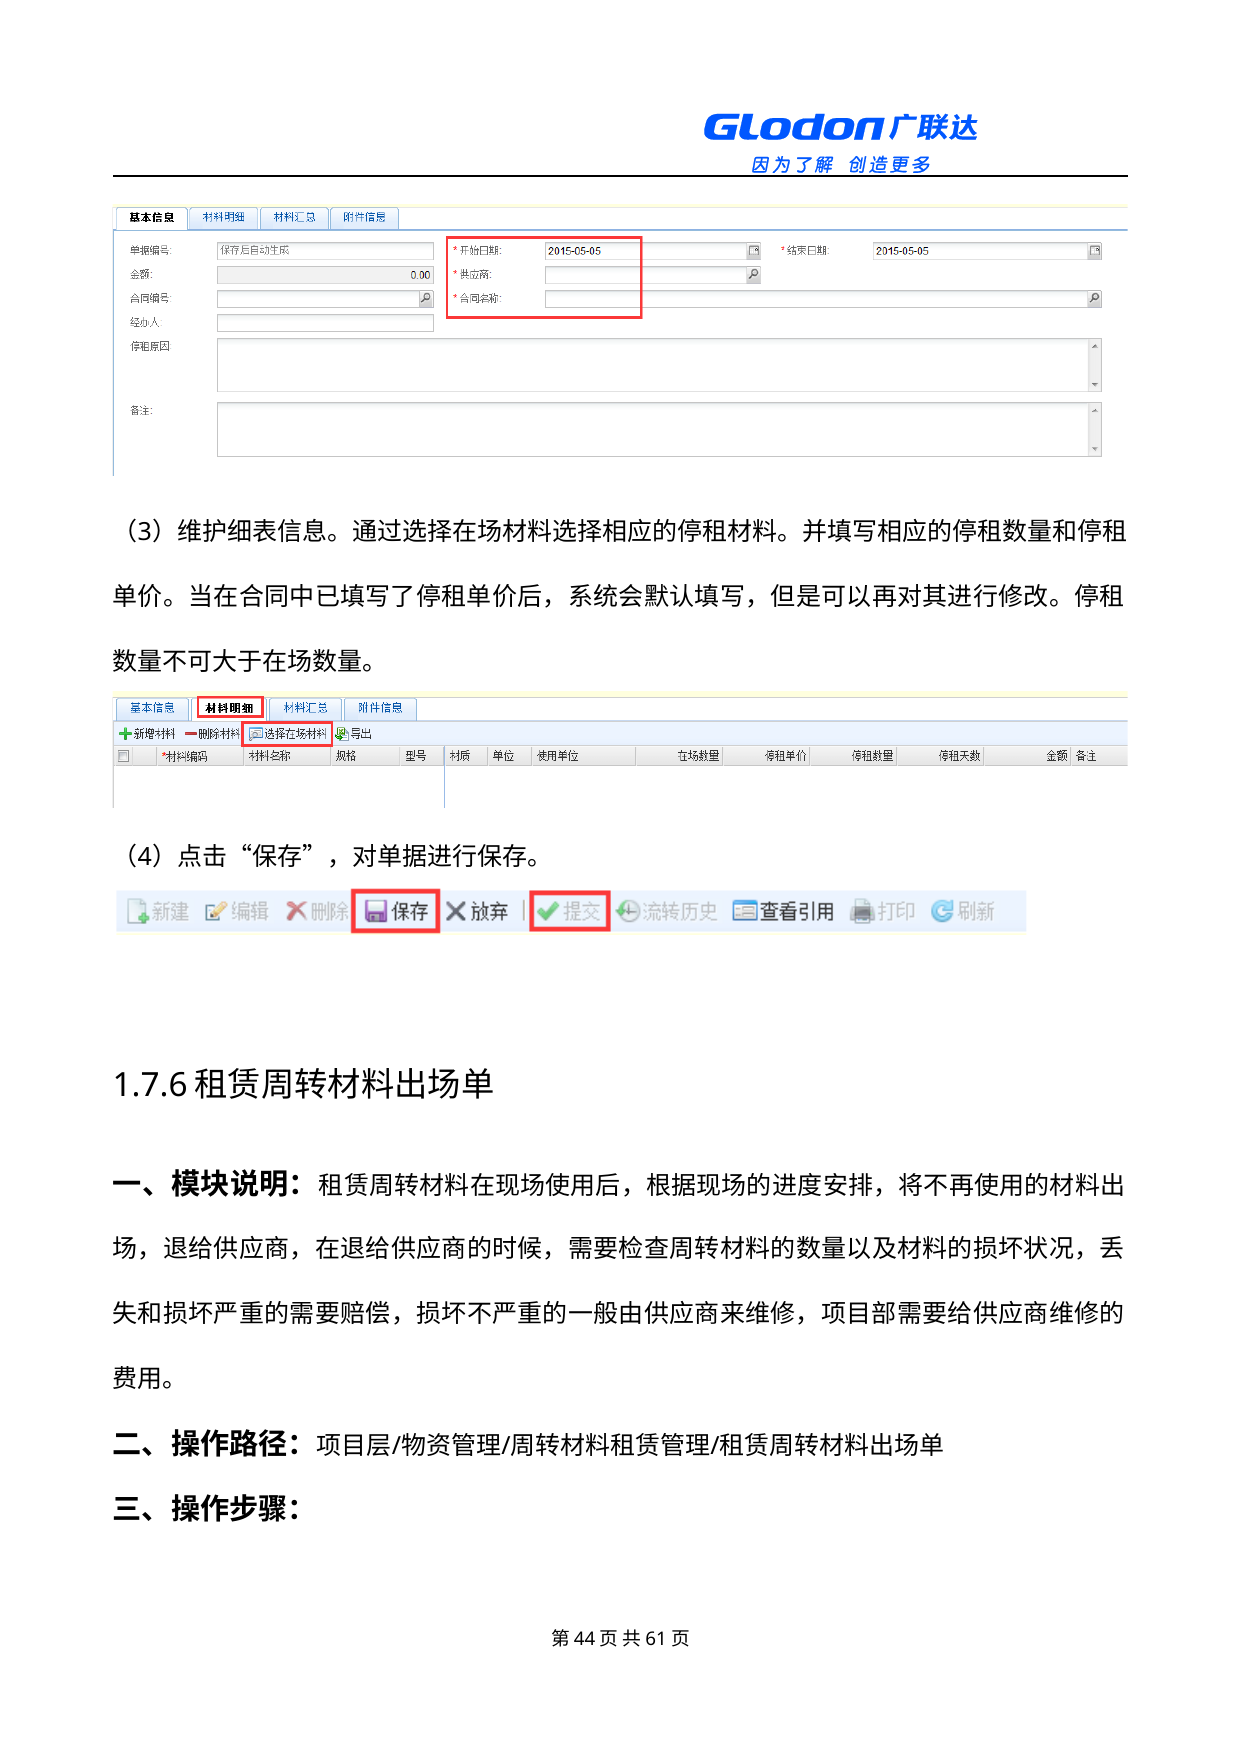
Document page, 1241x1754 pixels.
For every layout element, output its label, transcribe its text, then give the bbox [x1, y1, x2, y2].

picture [112, 204, 1128, 476]
text 三、操作步骤： [112, 1474, 1128, 1539]
text （3）维护细表信息。通过选择在场材料选择相应的停租材料。并填写相应的停租数量和停租单价。当在合同中已填写了停租单价后，系统会默认填写，但是可以再对其进行修改。停租数量不可大于在场数量。 [112, 497, 1128, 691]
text （4）点击“保存”，对单据进行保存。 [112, 822, 1128, 887]
text 二、操作路径：项目层/物资管理/周转材料租赁管理/租赁周转材料出场单 [112, 1409, 1128, 1474]
picture [112, 886, 1027, 935]
picture [112, 691, 1128, 808]
text 一、模块说明：租赁周转材料在现场使用后，根据现场的进度安排，将不再使用的材料出场，退给供应商，在退给供应商的时候，需要检查周转材料的数量以及材料的损坏状况，丢失和损坏严重的需要赔偿，损坏不严重的一般由供应商来维修，项目部需要给供应商维修的费用。 [112, 1149, 1128, 1409]
subtitle 1.7.6租赁周转材料出场单 [112, 1049, 1128, 1114]
